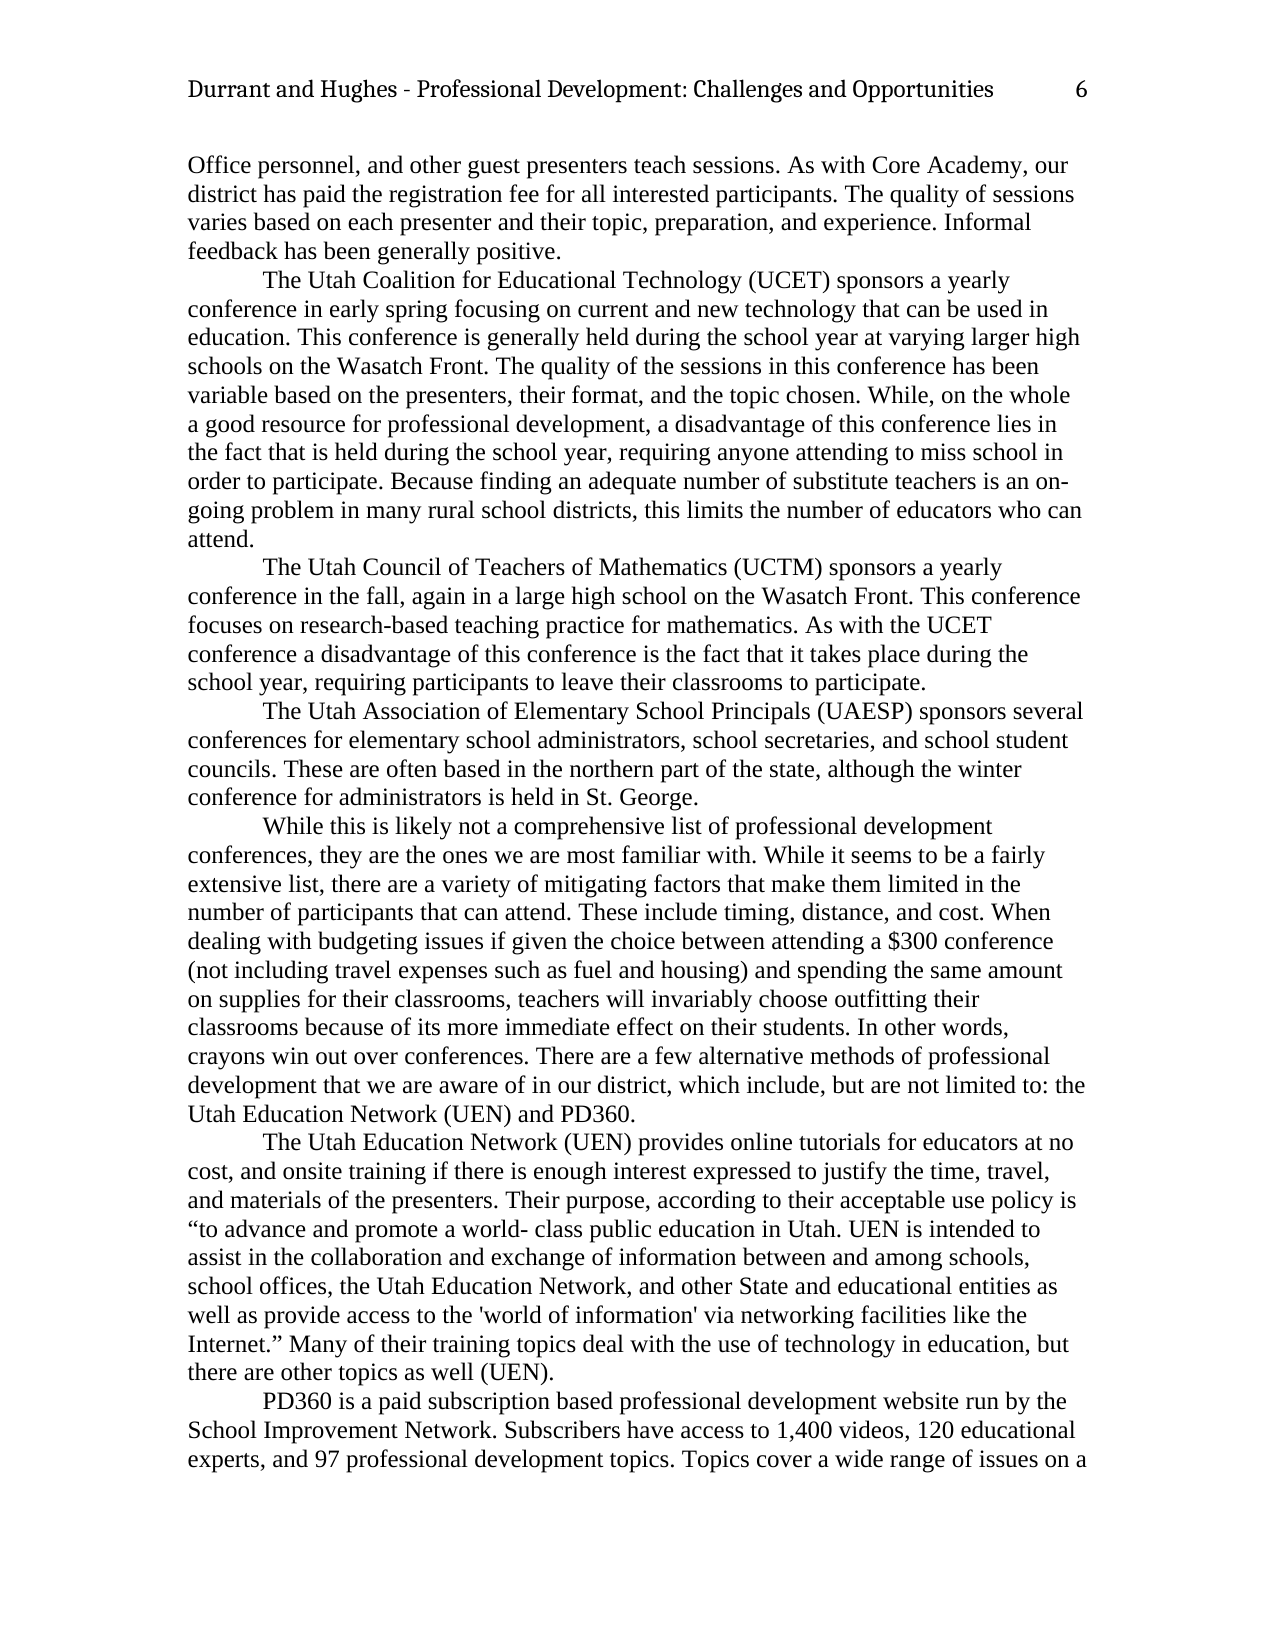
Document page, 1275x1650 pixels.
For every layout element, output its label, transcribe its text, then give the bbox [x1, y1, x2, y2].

text The Utah Coalition for Educational Technology (UCET) sponsors a yearly conference in early spring focusing on current and new technology that can be used in education. This conference is generally held during the school year at varying larger high schools on the Wasatch Front. The quality of the sessions in this conference has been variable based on the presenters, their format, and the topic chosen. While, on the whole a good resource for professional development, a disadvantage of this conference lies in the fact that is held during the school year, requiring anyone attending to miss school in order to participate. Because finding an adequate number of substitute teachers is an on-going problem in many rural school districts, this limits the number of educators who can attend. [187, 265, 1087, 552]
text The Utah Education Network (UEN) provides online tutorials for educators at no cost, and onsite training if there is enough interest expressed to justify the time, travel, and materials of the presenters. Their purpose, according to their acceptable use policy is “to advance and promote a world- class public education in Utah. UEN is intended to assist in the collaboration and exchange of information between and among schools, school offices, the Utah Education Network, and other State and educational entities as well as provide access to the 'world of information' via networking facilities like the Internet.” Many of their training topics deal with the use of technology in education, but there are other topics as well (UEN). [187, 1127, 1087, 1386]
text The Utah Council of Teachers of Mathematics (UCTM) sponsors a yearly conference in the fall, again in a large high school on the Wasatch Front. This conference focuses on research-based teaching practice for mathematics. As with the UCET conference a disadvantage of this conference is the fact that it takes place during the school year, requiring participants to leave their classrooms to participate. [187, 552, 1087, 696]
text The Utah Association of Elementary School Principals (UAESP) sponsors several conferences for elementary school administrators, school secretaries, and school student councils. These are often based in the northern part of the state, although the winter conference for administrators is held in St. George. [187, 696, 1087, 811]
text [187, 150, 1087, 265]
text While this is likely not a comprehensive list of professional development conferences, they are the ones we are most familiar with. While it seems to be a fairly extensive list, there are a variety of mitigating factors that make them limited in the number of participants that can attend. These include timing, distance, and cost. When dealing with budgeting issues if given the choice between attending a $300 conference (not including travel expenses such as fuel and housing) and spending the same amount on supplies for their classrooms, teachers will invariably choose outfitting their classrooms because of its more immediate effect on their students. In other words, crayons win out over conferences. There are a few alternative methods of professional development that we are aware of in our district, which include, but are not limited to: the Utah Education Network (UEN) and PD360. [187, 811, 1087, 1127]
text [187, 1386, 1087, 1472]
